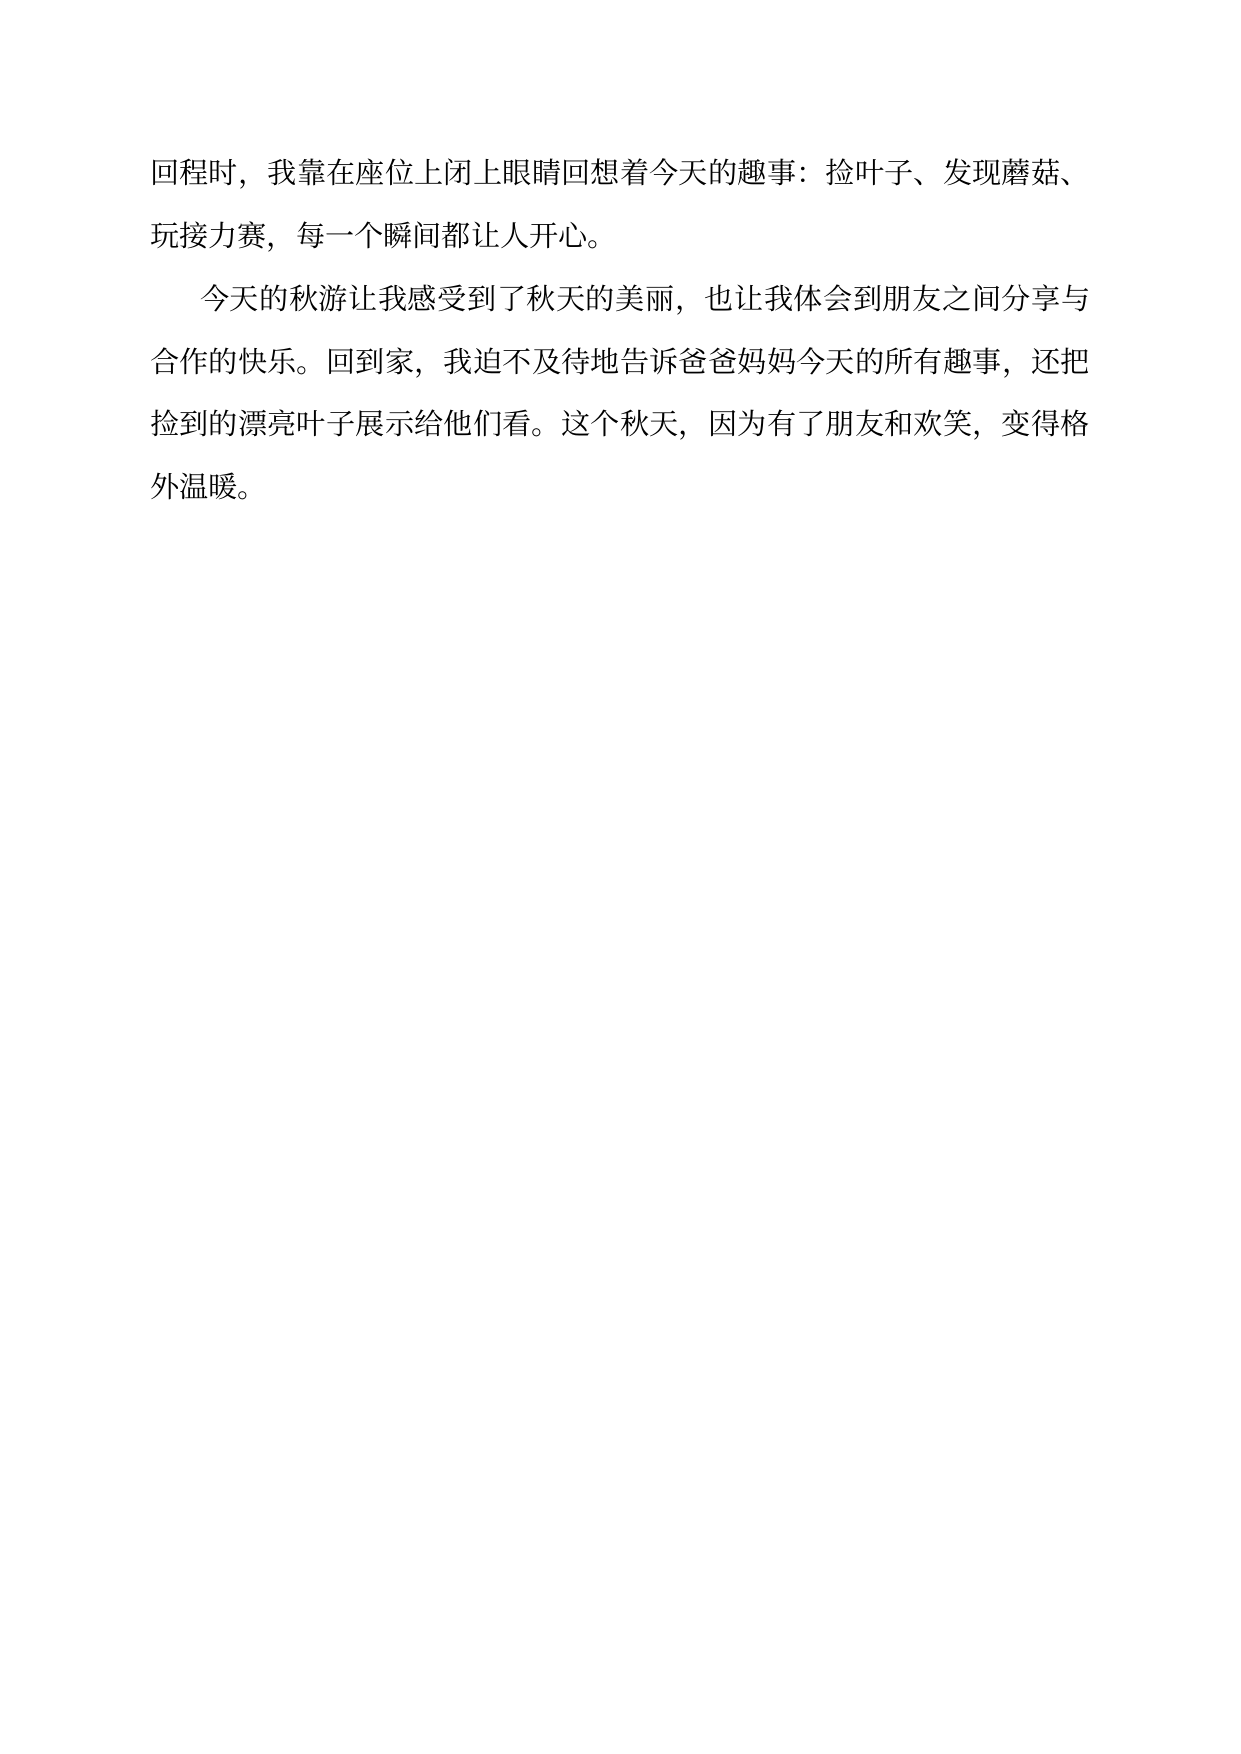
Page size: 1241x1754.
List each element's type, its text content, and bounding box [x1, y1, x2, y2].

text 今天的秋游让我感受到了秋天的美丽，也让我体会到朋友之间分享与合作的快乐。回到家，我迫不及待地告诉爸爸妈妈今天的所有趣事，还把捡到的漂亮叶子展示给他们看。这个秋天，因为有了朋友和欢笑，变得格外温暖。 [150, 276, 1090, 506]
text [150, 150, 1090, 255]
